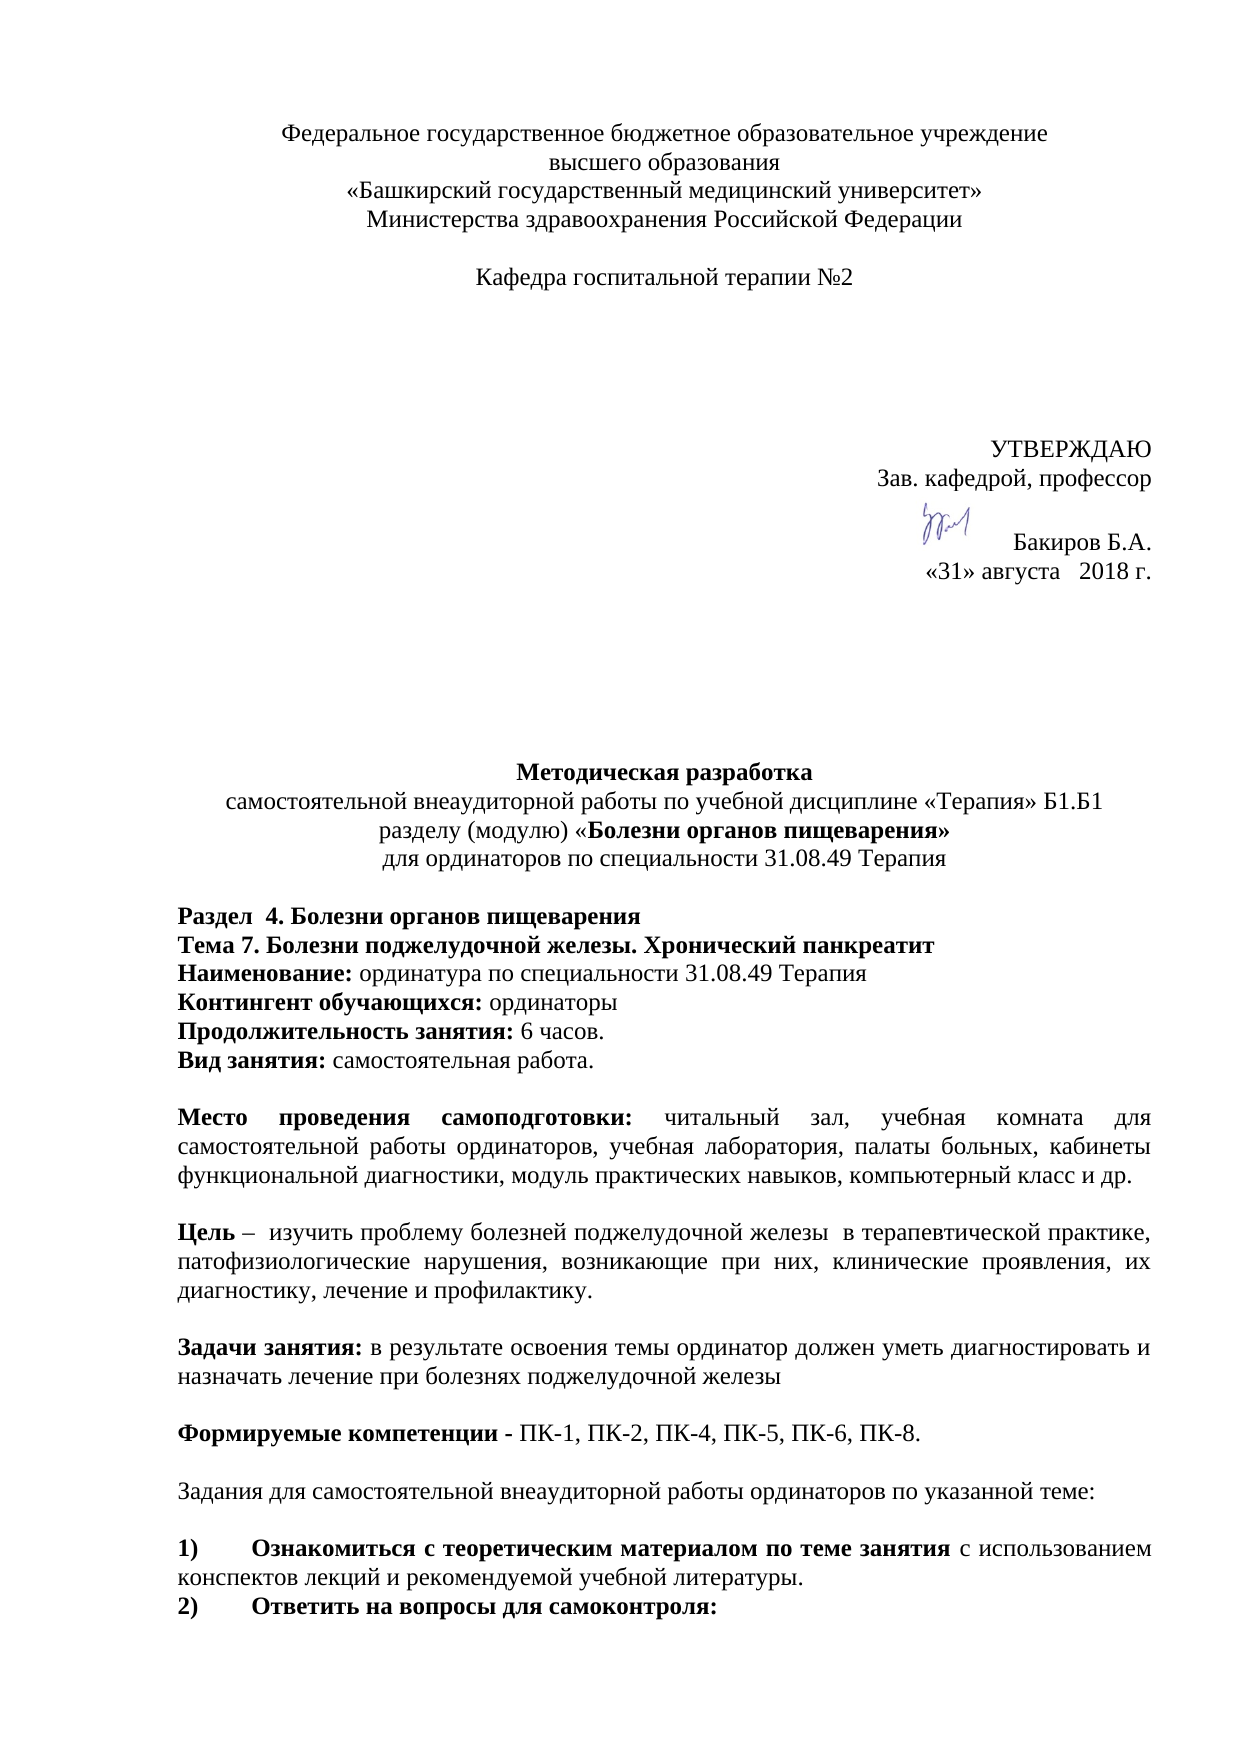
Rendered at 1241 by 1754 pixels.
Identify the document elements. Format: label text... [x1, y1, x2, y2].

text Раздел 4. Болезни органов пищеварения [177, 901, 1152, 930]
text Зав. кафедрой, профессор [177, 463, 1152, 492]
list Ознакомиться с теоретическим материалом по теме занятия с использованием конспектов лекций и рекомендуемой учебной литературы. [177, 1533, 1152, 1591]
text Контингент обучающихся: ординаторы [177, 987, 1152, 1016]
text разделу (модулю) «Болезни органов пищеварения» [177, 815, 1152, 843]
text Методическая разработка [177, 757, 1152, 786]
picture [897, 491, 1001, 551]
text Тема 7. Болезни поджелудочной железы. Хронический панкреатит [177, 930, 1152, 958]
text Продолжительность занятия: 6 часов. [177, 1016, 1152, 1045]
text Кафедра госпитальной терапии №2 [177, 262, 1152, 291]
text Наименование: ординатура по специальности 31.08.49 Терапия [177, 958, 1152, 987]
text УТВЕРЖДАЮ [177, 434, 1152, 463]
text высшего образования [177, 147, 1152, 176]
subtitle Министерства здравоохранения Российской Федерации [177, 204, 1152, 233]
text самостоятельной внеаудиторной работы по учебной дисциплине «Терапия» Б1.Б1 [177, 786, 1152, 815]
text Цель – изучить проблему болезней поджелудочной железы в терапевтической практике, патофизиологические нарушения, возникающие при них, клинические проявления, их диагностику, лечение и профилактику. [177, 1217, 1152, 1303]
text Бакиров Б.А. [177, 492, 1152, 556]
list для ординаторов по специальности 31.08.49 Терапия [177, 843, 1152, 872]
text Формируемые компетенции - ПК-1, ПК-2, ПК-4, ПК-5, ПК-6, ПК-8. [177, 1418, 1152, 1447]
text Федеральное государственное бюджетное образовательное учреждение [177, 118, 1152, 147]
text Задачи занятия: в результате освоения темы ординатор должен уметь диагностировать и назначать лечение при болезнях поджелудочной железы [177, 1332, 1152, 1390]
list Ответить на вопросы для самоконтроля: [177, 1591, 1152, 1620]
subtitle «Башкирский государственный медицинский университет» [177, 176, 1152, 204]
text Задания для самостоятельной внеаудиторной работы ординаторов по указанной теме: [177, 1476, 1152, 1505]
text Место проведения самоподготовки: читальный зал, учебная комната для самостоятельной работы ординаторов, учебная лаборатория, палаты больных, кабинеты функциональной диагностики, модуль практических навыков, компьютерный класс и др. [177, 1102, 1152, 1188]
text «31» августа 2018 г. [177, 556, 1152, 585]
text Вид занятия: самостоятельная работа. [177, 1045, 1152, 1073]
